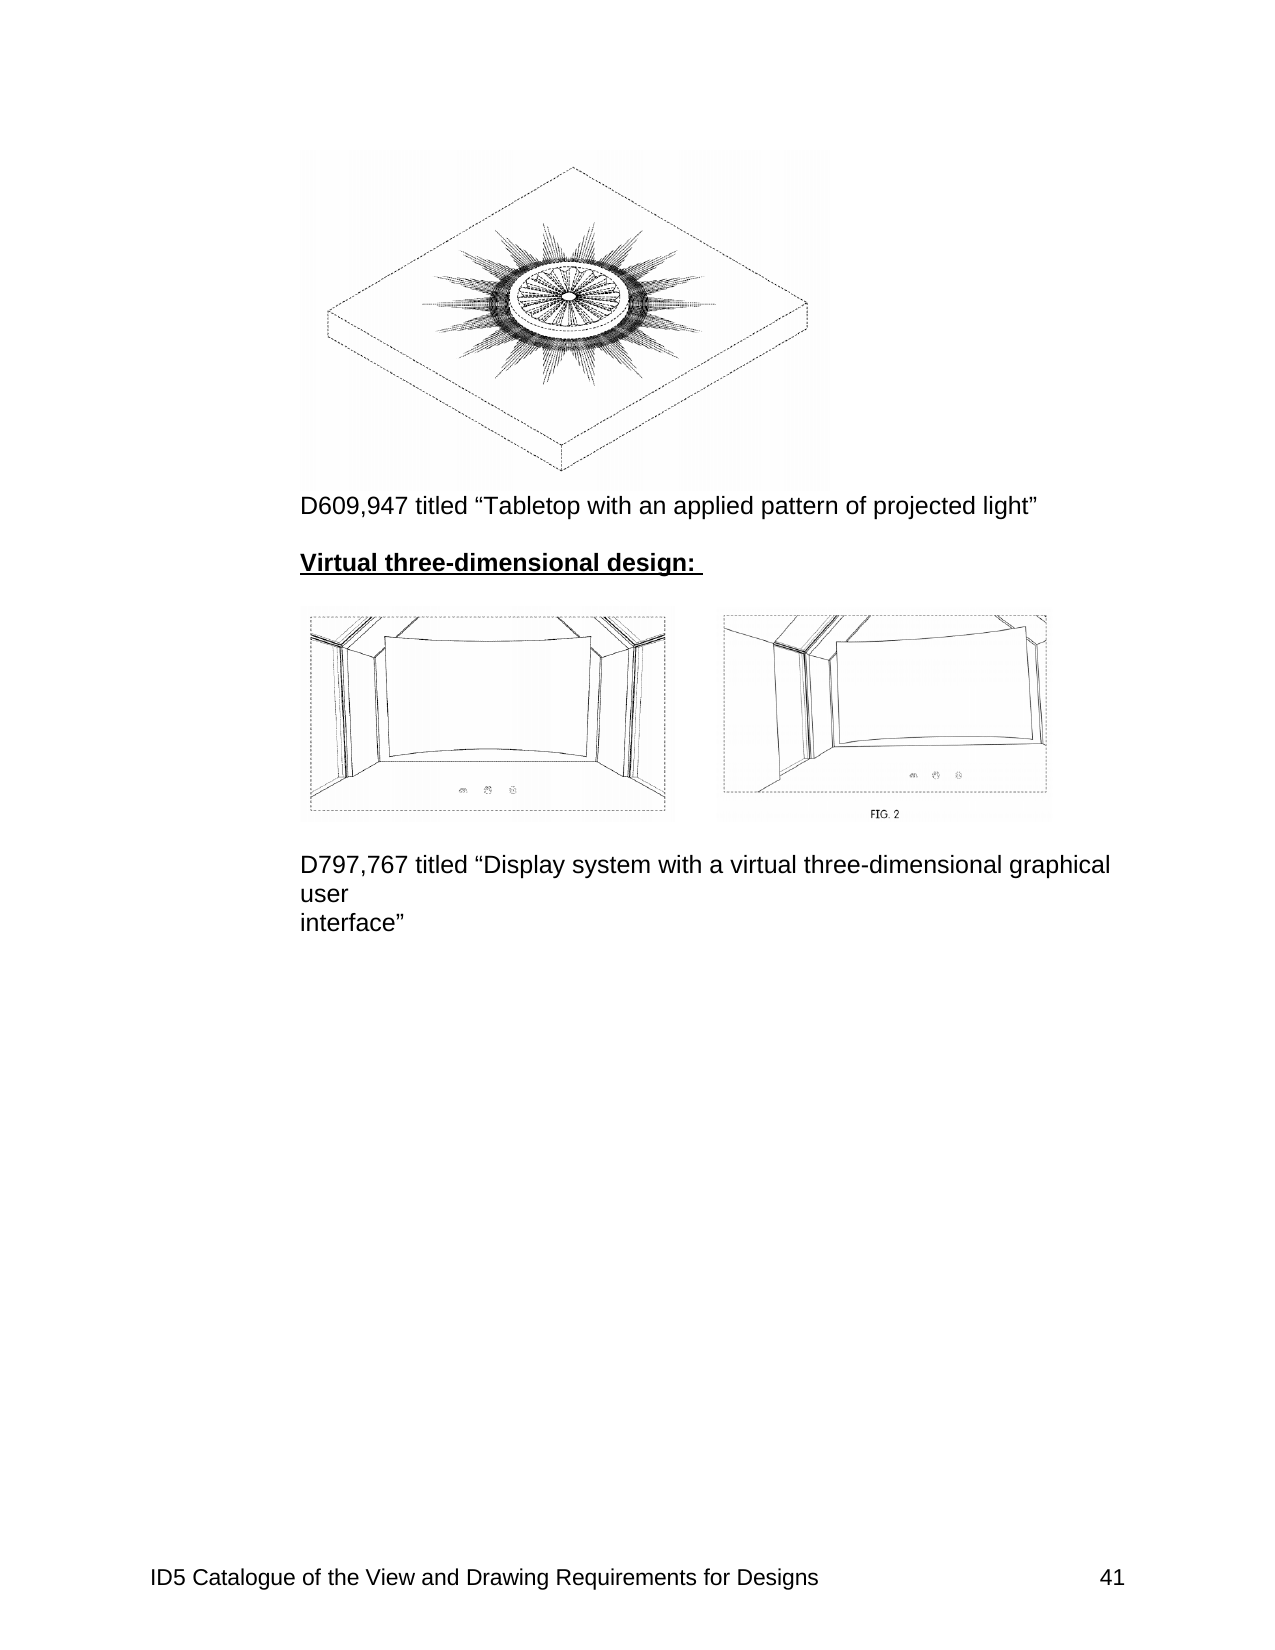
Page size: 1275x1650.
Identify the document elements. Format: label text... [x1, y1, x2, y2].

text D609,947 titled “Tabletop with an applied pattern of projected light” [225, 491, 1125, 520]
text Virtual three-dimensional design: [300, 548, 1125, 577]
picture [716, 607, 1053, 822]
picture [300, 150, 830, 491]
text interface” [300, 908, 1125, 937]
text D797,767 titled “Display system with a virtual three-dimensional graphical user [300, 850, 1125, 908]
picture [300, 606, 675, 822]
